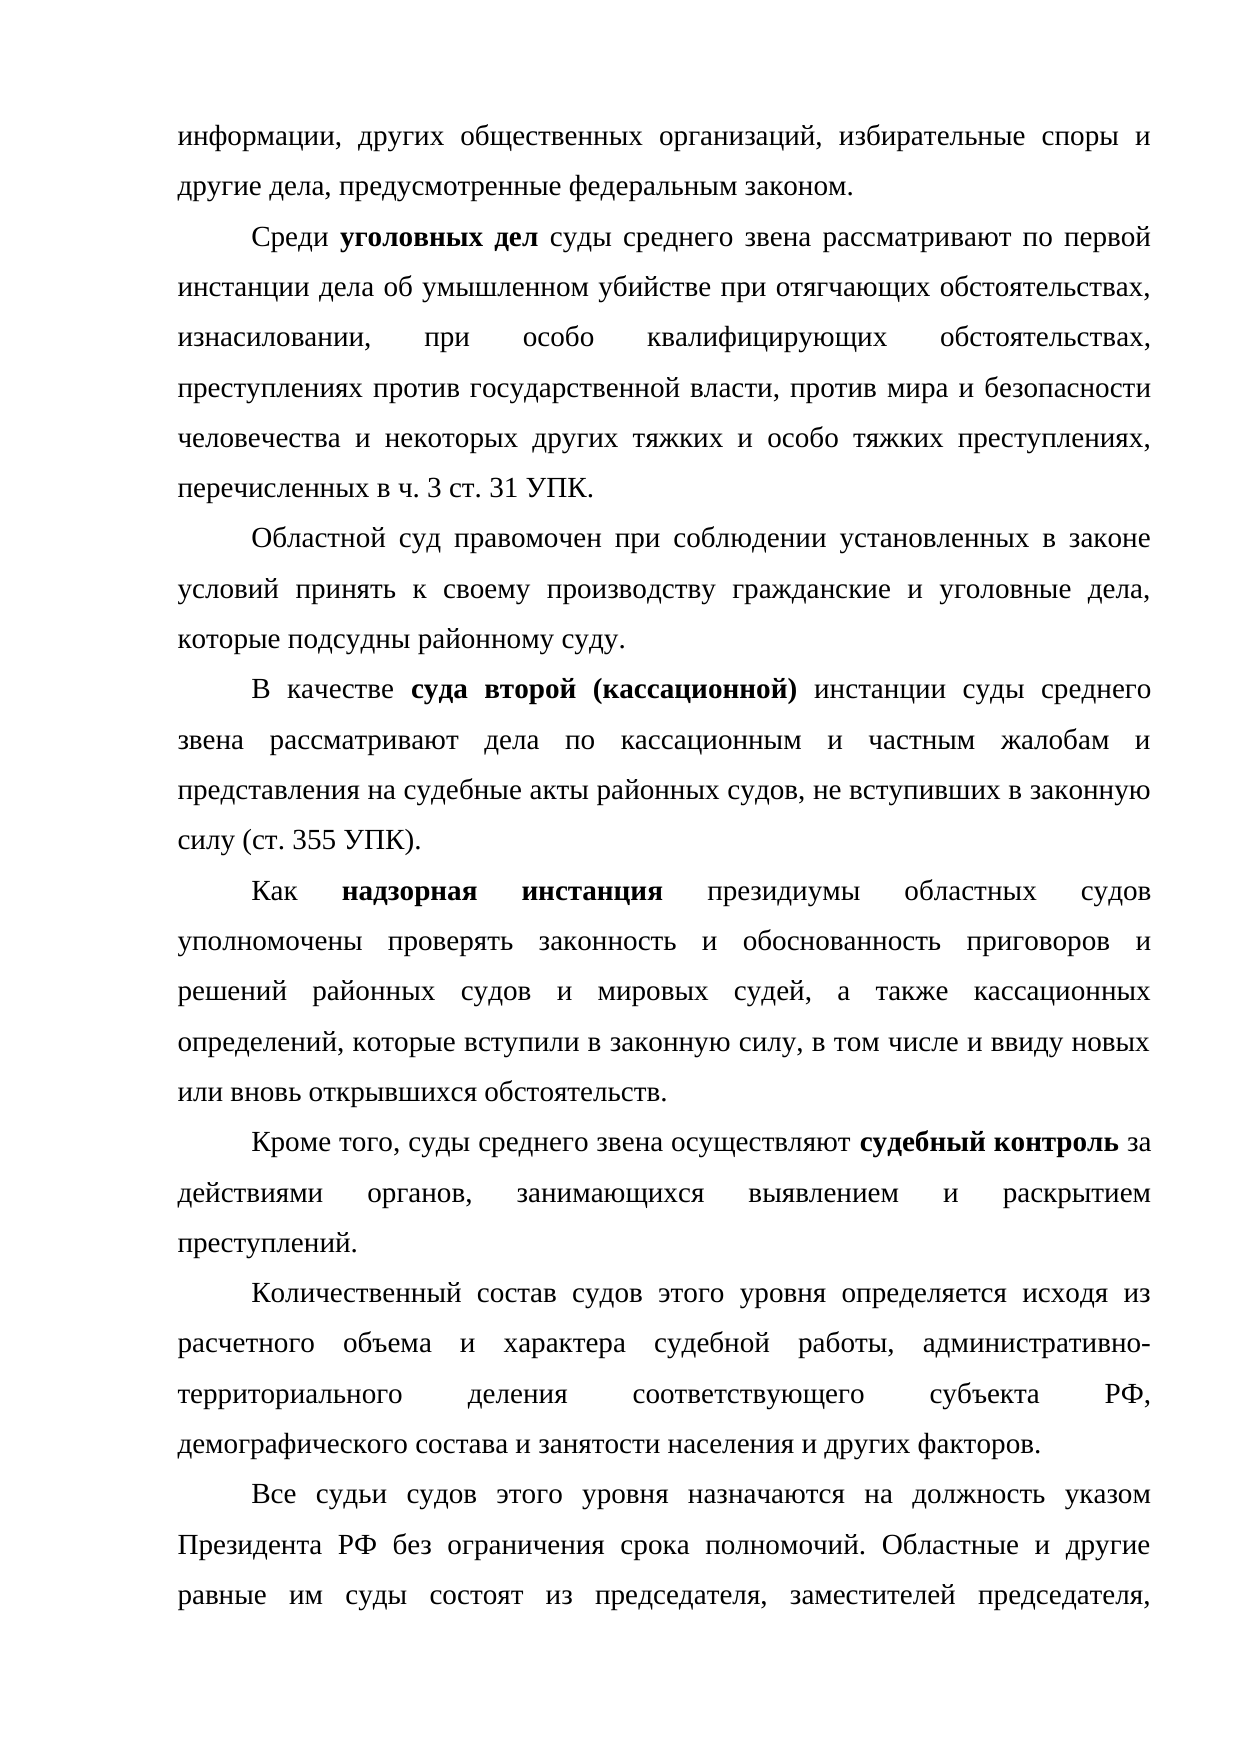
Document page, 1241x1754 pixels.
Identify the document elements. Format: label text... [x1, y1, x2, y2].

text Как надзорная инстанция президиумы областных судов уполномочены проверять законность и обоснованность приговоров и решений районных судов и мировых судей, а также кассационных определений, которые вступили в законную силу, в том числе и ввиду новых или вновь открывшихся обстоятельств. [177, 873, 1152, 1108]
text Областной суд правомочен при соблюдении установленных в законе условий принять к своему производству гражданские и уголовные дела, которые подсудны районному суду. [177, 521, 1152, 655]
text В качестве суда второй (кассационной) инстанции суды среднего звена рассматривают дела по кассационным и частным жалобам и представления на судебные акты районных судов, не вступивших в законную силу (ст. 355 УПК). [177, 672, 1152, 856]
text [177, 1477, 1152, 1611]
text Количественный состав судов этого уровня определяется исходя из расчетного объема и характера судебной работы, административно-территориального деления соответствующего субъекта РФ, демографического состава и занятости населения и других факторов. [177, 1275, 1152, 1460]
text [177, 118, 1152, 202]
text Кроме того, суды среднего звена осуществляют судебный контроль за действиями органов, занимающихся выявлением и раскрытием преступлений. [177, 1124, 1152, 1258]
text Среди уголовных дел суды среднего звена рассматривают по первой инстанции дела об умышленном убийстве при отягчающих обстоятельствах, изнасиловании, при особо квалифицирующих обстоятельствах, преступлениях против государственной власти, против мира и безопасности человечества и некоторых других тяжких и особо тяжких преступлениях, перечисленных в ч. 3 ст. 31 УПК. [177, 219, 1152, 504]
